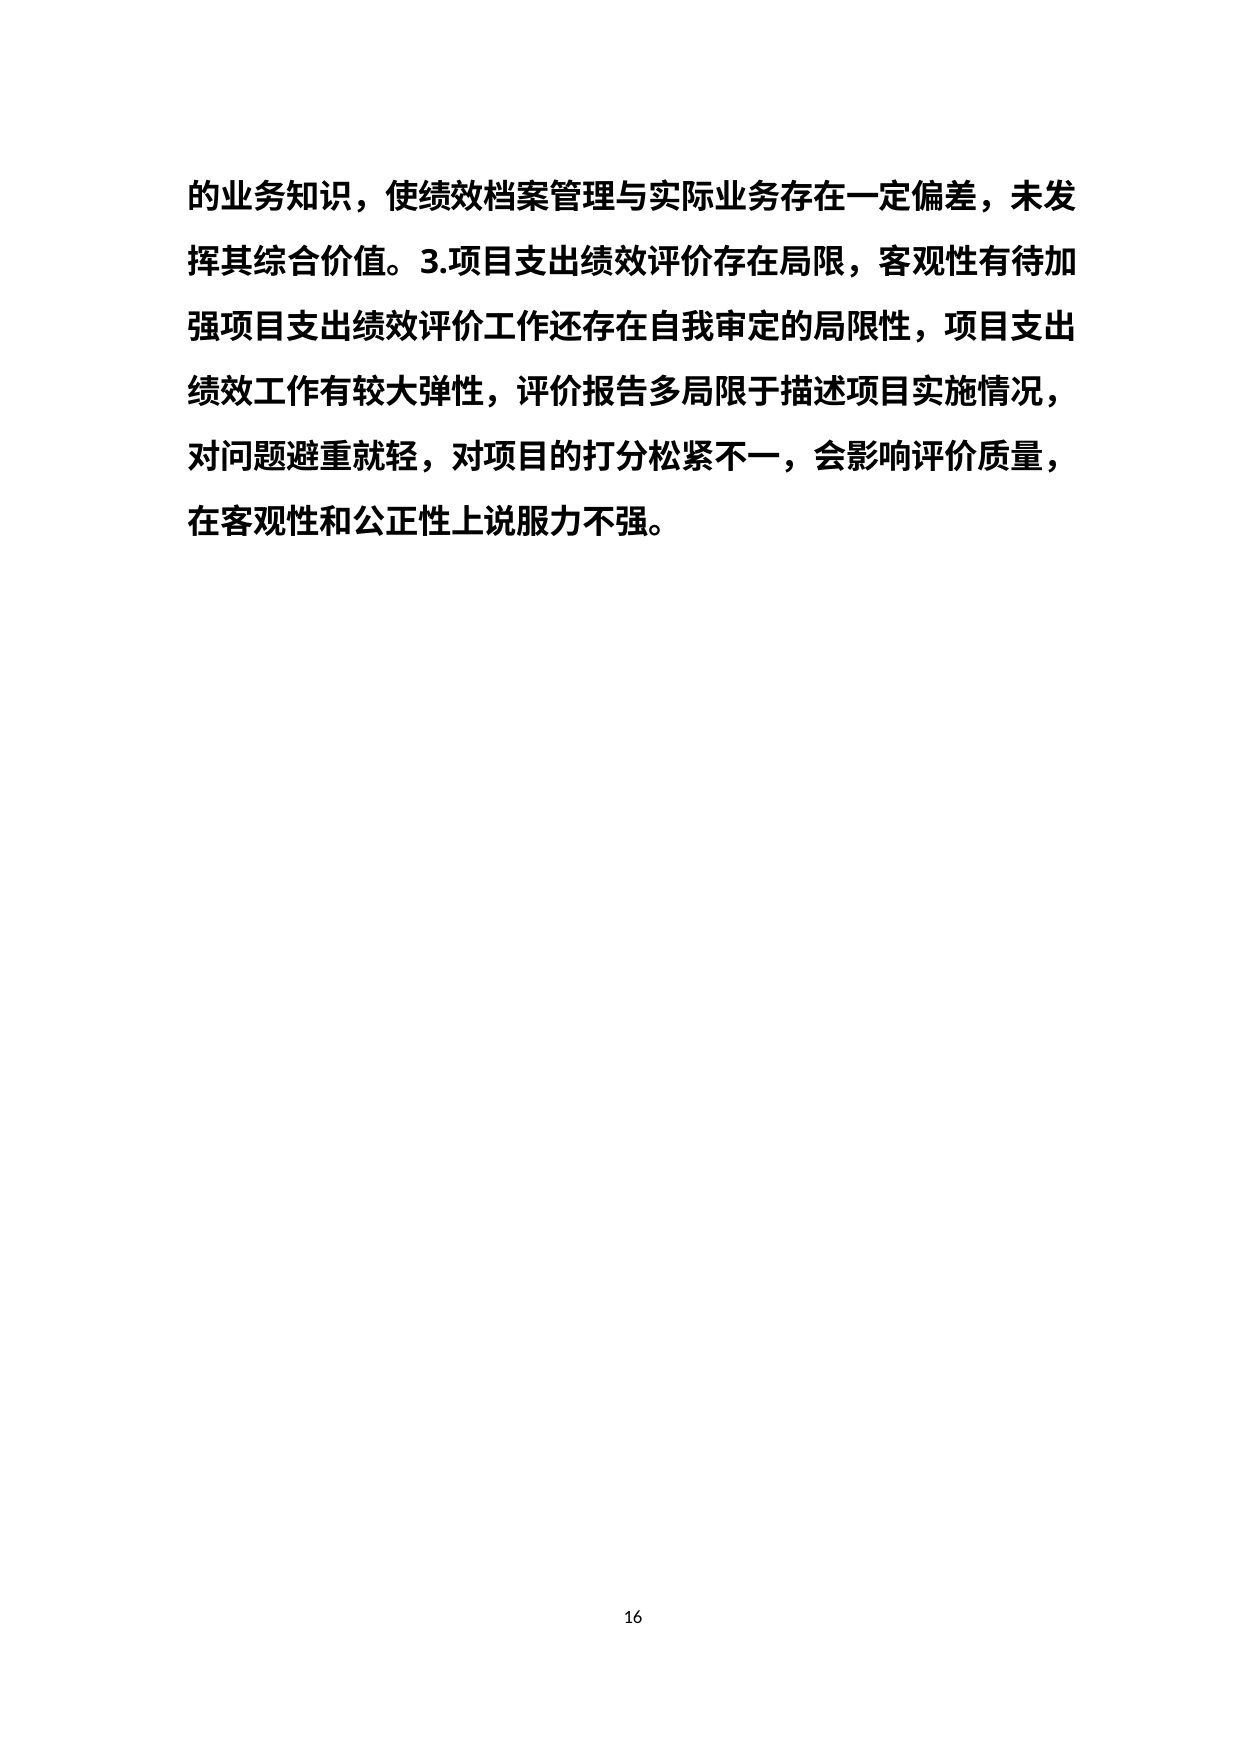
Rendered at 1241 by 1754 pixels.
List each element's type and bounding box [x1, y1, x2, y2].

text [187, 162, 1078, 552]
